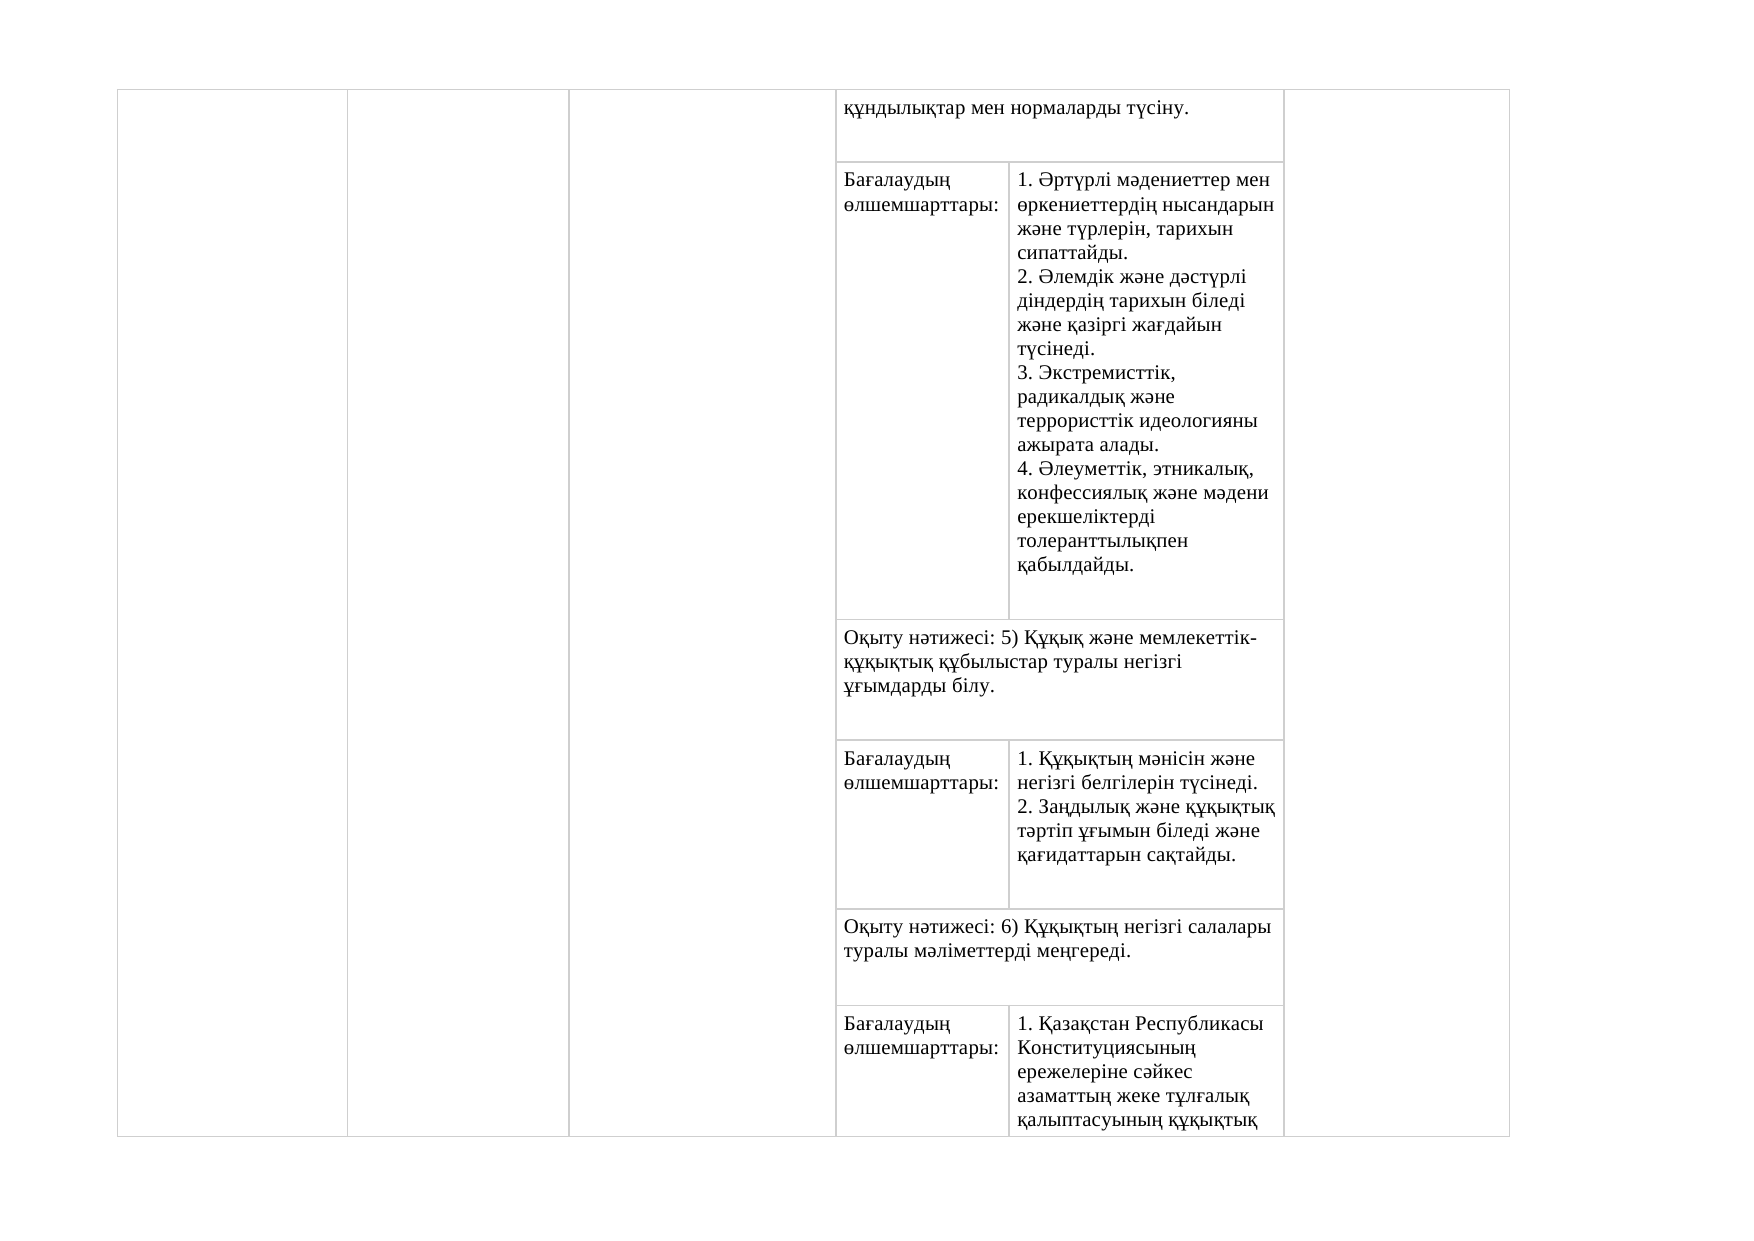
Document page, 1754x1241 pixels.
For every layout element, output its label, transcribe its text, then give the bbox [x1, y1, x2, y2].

table_cell Бағалаудың өлшемшарттары: [837, 163, 1008, 619]
table_cell 1. Әртүрлі мәдениеттер мен өркениеттердің нысандарын және түрлерін, тарихын сипаттайды. 2. Әлемдік және дәстүрлі діндердің тарихын біледі және қазіргі жағдайын түсінеді. 3. Экстремисттік, радикалдық және террористтік идеологияны ажырата алады. 4. Әлеуметтік, этникалық, конфессиялық және мәдени ерекшеліктерді толеранттылықпен қабылдайды. [1010, 163, 1283, 619]
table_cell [1010, 1006, 1283, 1136]
table_cell Оқыту нәтижесі: 5) Құқық және мемлекеттік-құқықтық құбылыстар туралы негізгі ұғымдарды білу. [837, 620, 1283, 739]
table_cell Оқыту нәтижесі: 6) Құқықтың негізгі салалары туралы мәліметтерді меңгереді. [837, 910, 1283, 1004]
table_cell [837, 1006, 1008, 1136]
table_cell 1. Құқықтың мәнісін және негізгі белгілерін түсінеді. 2. Заңдылық және құқықтық тәртіп ұғымын біледі және қағидаттарын сақтайды. [1010, 741, 1283, 908]
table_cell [837, 90, 1283, 161]
table_cell Бағалаудың өлшемшарттары: [837, 741, 1008, 908]
